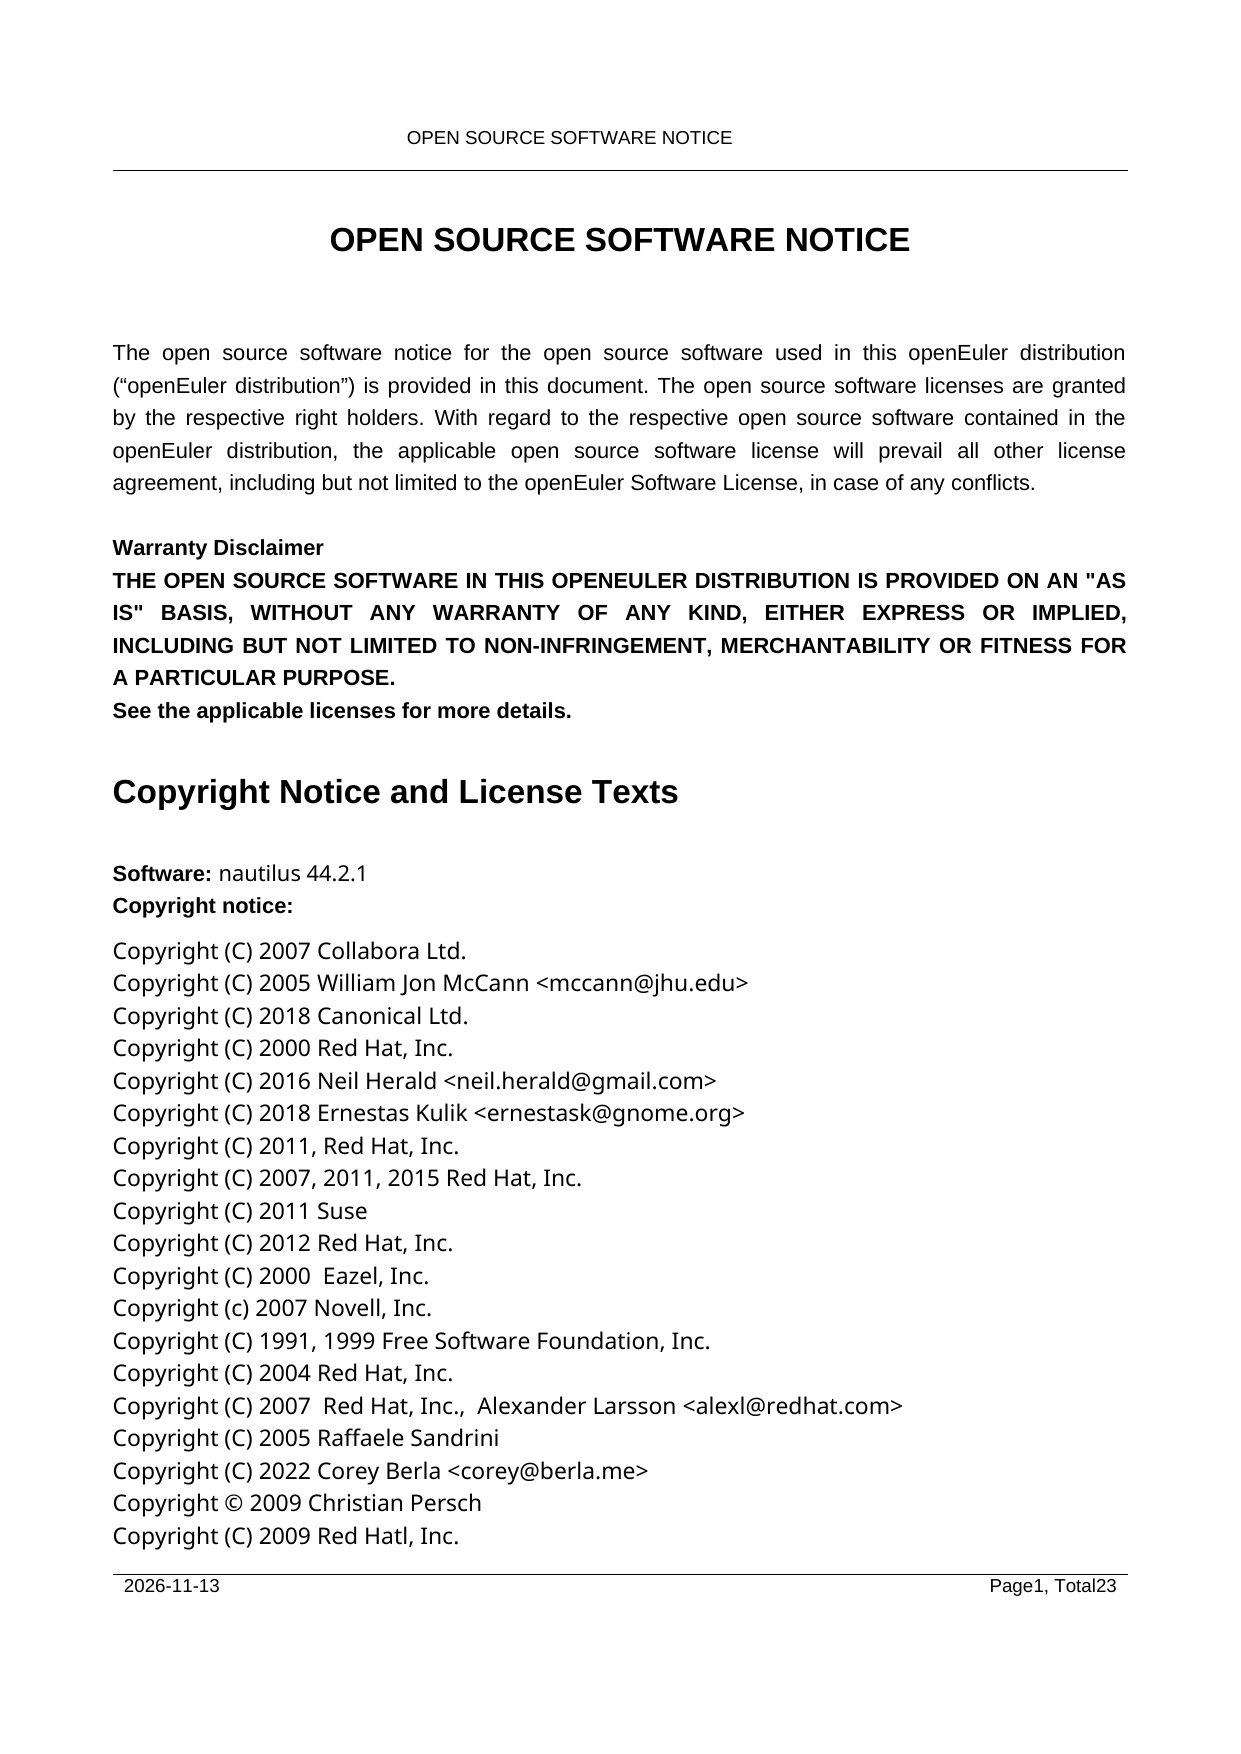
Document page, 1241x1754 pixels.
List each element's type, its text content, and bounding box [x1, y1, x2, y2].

text Copyright notice: [112, 889, 1128, 921]
text The open source software notice for the open source software used in this openEuler distribution (“openEuler distribution”) is provided in this document. The open source software licenses are granted by the respective right holders. With regard to the respective open source software contained in the openEuler distribution, the applicable open source software license will prevail all other license agreement, including but not limited to the openEuler Software License, in case of any conflicts. [112, 336, 1128, 499]
text Warranty Disclaimer [112, 531, 1128, 564]
text Copyright Notice and License Texts [112, 759, 1128, 824]
text OPEN SOURCE SOFTWARE NOTICE [112, 206, 1128, 271]
title Software: nautilus 44.2.1 [112, 856, 1128, 889]
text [112, 934, 1128, 1551]
text THE OPEN SOURCE SOFTWARE IN THIS OPENEULER DISTRIBUTION IS PROVIDED ON AN "AS IS" BASIS, WITHOUT ANY WARRANTY OF ANY KIND, EITHER EXPRESS OR IMPLIED, INCLUDING BUT NOT LIMITED TO NON-INFRINGEMENT, MERCHANTABILITY OR FITNESS FOR A PARTICULAR PURPOSE. See the applicable licenses for more details. [112, 564, 1128, 726]
